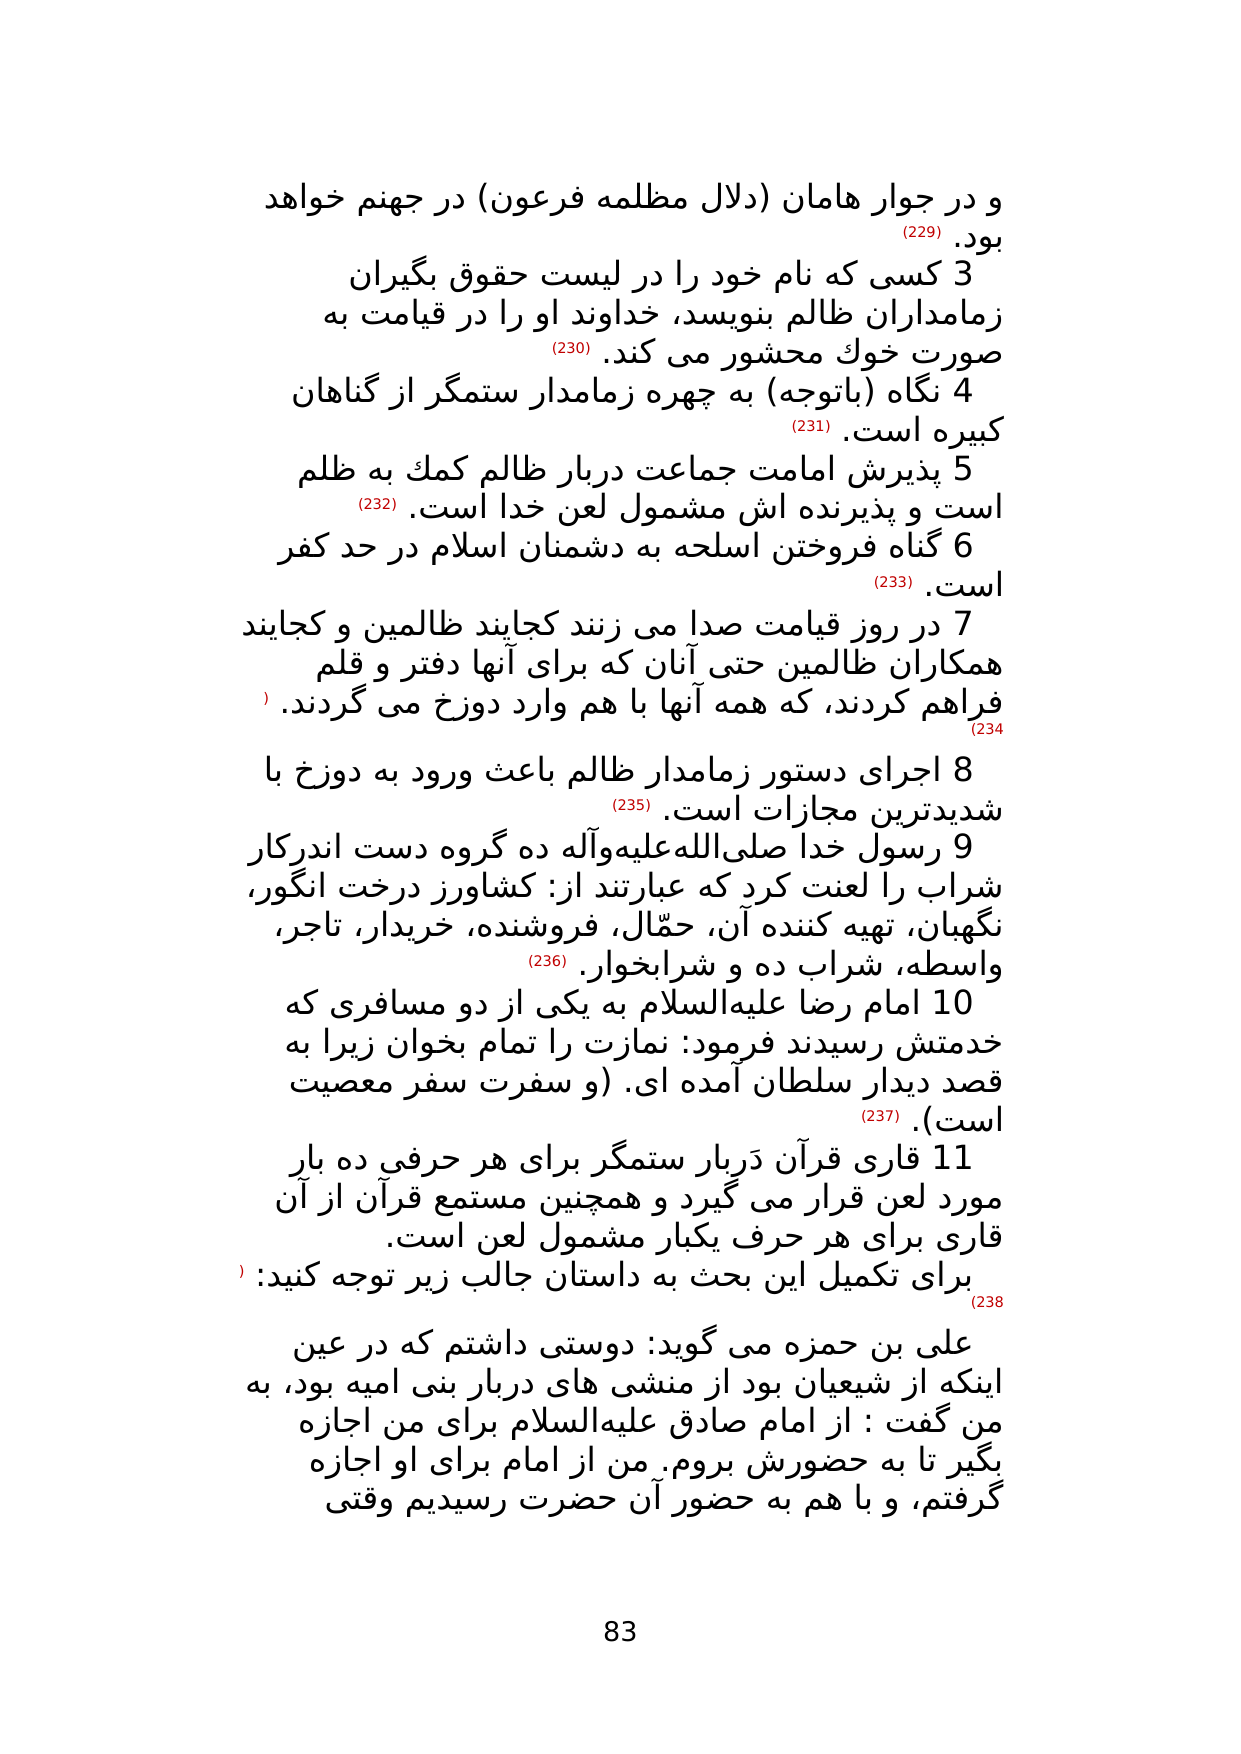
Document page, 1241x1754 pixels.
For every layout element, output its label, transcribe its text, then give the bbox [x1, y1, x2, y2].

text براى تكميل اين بحث به داستان جالب زير توجه كنيد: (238) [236, 1255, 1004, 1323]
text 4 نگاه (باتوجه) به چهره زمامدار ستمگر از گناهان كبيره است. (231) [236, 371, 1004, 449]
text 3 كسى كه نام خود را در ليست حقوق بگيران زمامداران ظالم بنويسد، خداوند او را در قيامت به صورت خوك محشور مى كند. (230) [236, 255, 1004, 371]
text 6 گناه فروختن اسلحه به دشمنان اسلام در حد كفر است. (233) [236, 527, 1004, 604]
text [236, 177, 1004, 255]
text 11 قارى قرآن دَربار ستمگر براى هر حرفى ده بار مورد لعن قرار مى گيرد و همچنين مستمع قرآن از آن قارى براى هر حرف يكبار مشمول لعن است. [236, 1139, 1004, 1255]
text 10 امام رضا عليه‌السلام به يكى از دو مسافرى كه خدمتش رسيدند فرمود: نمازت را تمام بخوان زيرا به قصد ديدار سلطان آمده اى. (و سفرت سفر معصيت است). (237) [236, 983, 1004, 1139]
text 5 پذيرش امامت جماعت دربار ظالم كمك به ظلم است و پذيرنده اش مشمول لعن خدا است. (232) [236, 449, 1004, 527]
text 8 اجراى دستور زمامدار ظالم باعث ورود به دوزخ با شديدترين مجازات است. (235) [236, 750, 1004, 828]
text 7 در روز قيامت صدا مى زنند كجايند ظالمين و كجايند همكاران ظالمين حتى آنان كه براى آنها دفتر و قلم فراهم كردند، كه همه آنها با هم وارد دوزخ مى گردند. (234) [236, 604, 1004, 750]
text 9 رسول خدا صلى‌الله‌عليه‌وآله ده گروه دست اندركار شراب را لعنت كرد كه عبارتند از: كشاورز درخت انگور، نگهبان، تهيه كننده آن، حمّال، فروشنده، خريدار، تاجر، واسطه، شراب ده و شرابخوار. (236) [236, 828, 1004, 983]
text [236, 1323, 1004, 1518]
